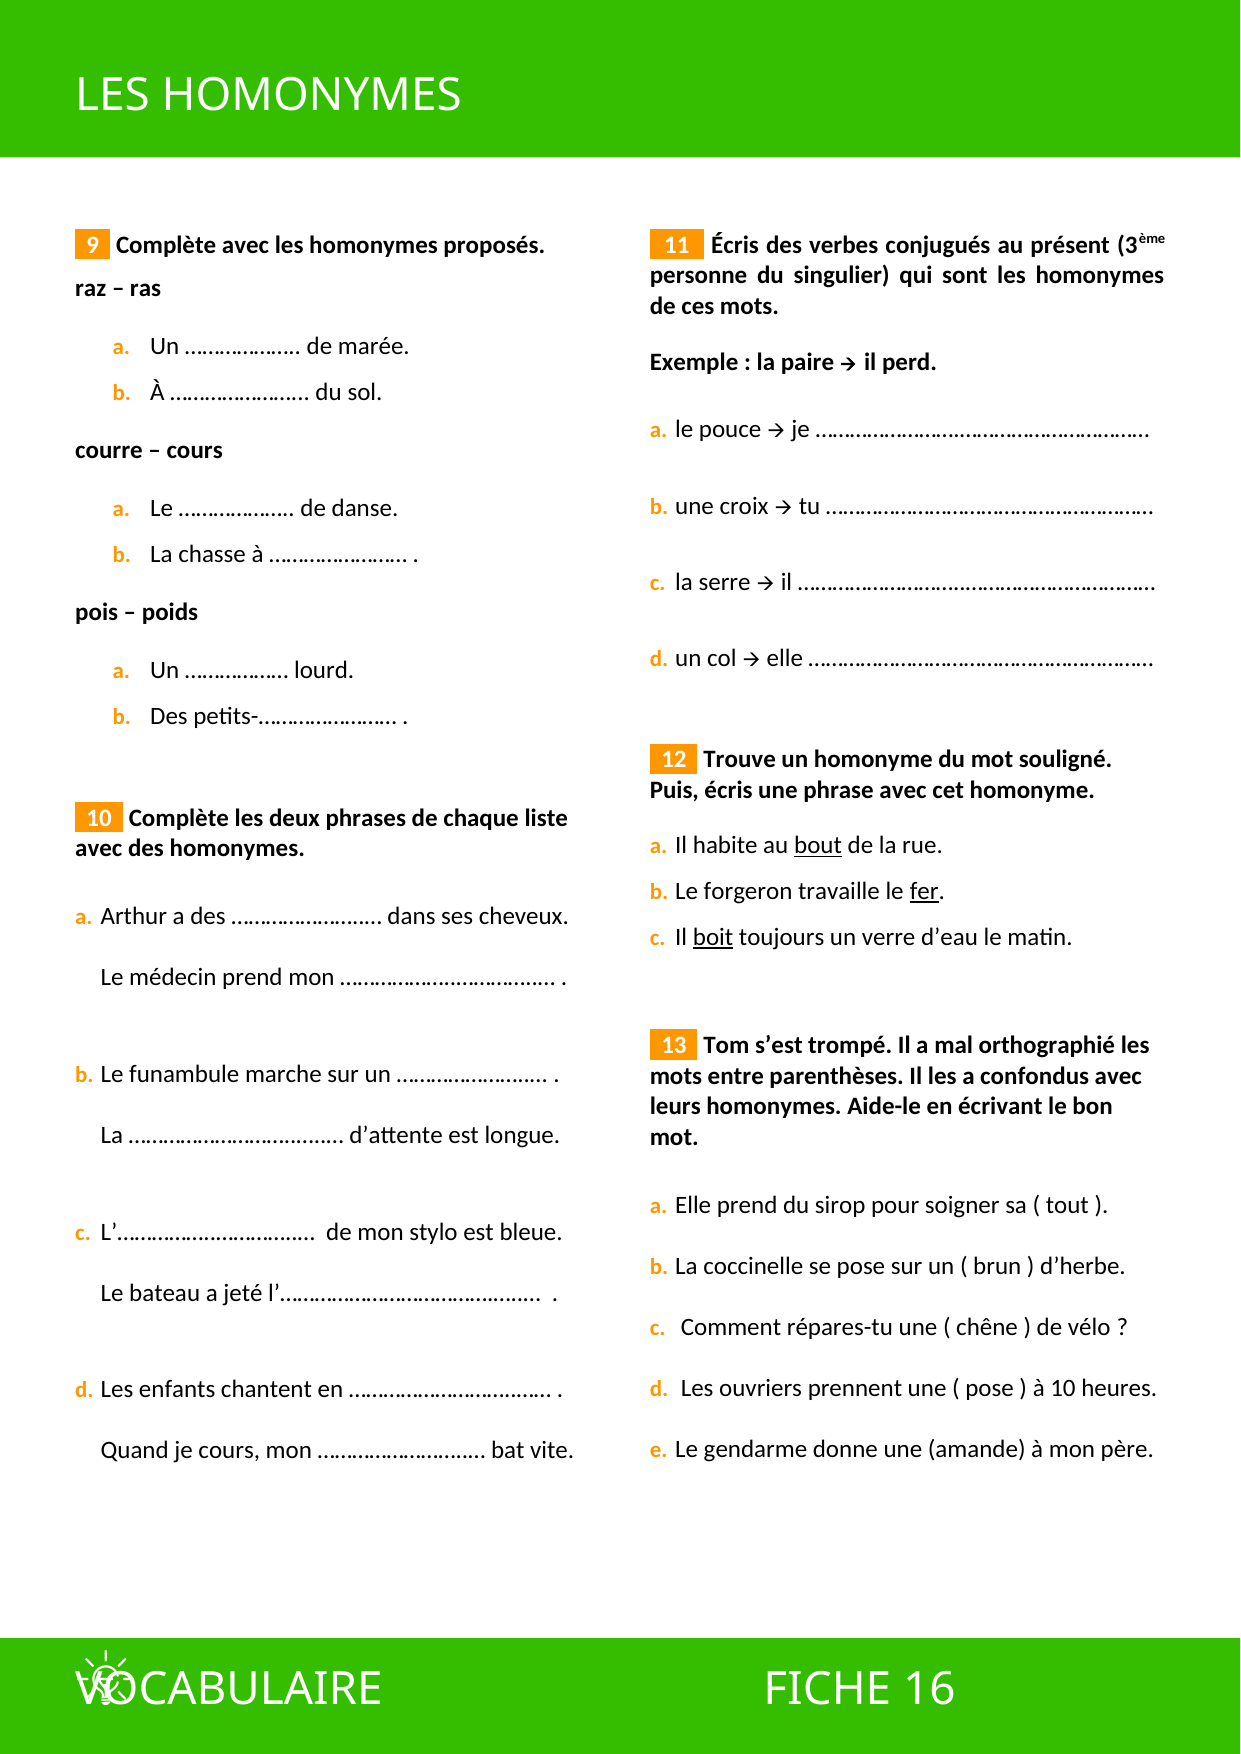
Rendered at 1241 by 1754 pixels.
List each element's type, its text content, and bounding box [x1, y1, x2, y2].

list Les ouvriers prennent une ( pose ) à 10 heures. [649, 1372, 1165, 1403]
text raz – ras [75, 272, 591, 303]
list Comment répares-tu une ( chêne ) de vélo ? [649, 1311, 1165, 1342]
list Le gendarme donne une (amande) à mon père. [649, 1433, 1165, 1464]
text 9 Complète avec les homonymes proposés. [110, 229, 591, 259]
text courre – cours [75, 434, 591, 465]
list Le funambule marche sur un …………………..… . [75, 1058, 591, 1088]
text 12 Trouve un homonyme du mot souligné. Puis, écris une phrase avec cet homonyme. [649, 744, 1165, 805]
list Les enfants chantent en ………………………..…… . [75, 1373, 591, 1404]
list un col elle …………………………………………………… [649, 642, 1165, 673]
list Quand je cours, mon ……………………..… bat vite. [100, 1434, 591, 1465]
text Exemple : la paire il perd. [649, 346, 1165, 376]
picture [75, 1650, 139, 1707]
list La coccinelle se pose sur un ( brun ) d’herbe. [649, 1250, 1165, 1281]
list Il boit toujours un verre d’eau le matin. [649, 921, 1165, 952]
list Un ……………….. de marée. [112, 330, 591, 361]
list le pouce je …………………….…………………………… [649, 414, 1165, 444]
list une croix tu ………………………………………………… [649, 490, 1165, 520]
text 11 Écris des verbes conjugués au présent (3ème personne du singulier) qui sont les homonymes de ces mots. [649, 229, 1165, 321]
text pois – poids [75, 596, 591, 627]
list Arthur a des …………………..… dans ses cheveux. Le médecin prend mon ………………..…………..… . [75, 900, 591, 992]
list Un ……………… lourd. [112, 655, 591, 685]
list Elle prend du sirop pour soigner sa ( tout ). [649, 1189, 1165, 1219]
list Le ……………….. de danse. [112, 492, 591, 523]
list la serre il ………………………..…………………………… [649, 566, 1165, 597]
text 10 Complète les deux phrases de chaque liste avec des homonymes. [75, 802, 591, 863]
list À …………………... du sol. [112, 376, 591, 407]
list Le forgeron travaille le fer. [649, 875, 1165, 906]
list Il habite au bout de la rue. [649, 830, 1165, 860]
list La chasse à …………………… . [112, 538, 591, 569]
text 13 Tom s’est trompé. Il a mal orthographié les mots entre parenthèses. Il les a confondus avec leurs homonymes. Aide-le en écrivant le bon mot. [649, 1029, 1165, 1151]
list Des petits-…………………… . [112, 700, 591, 731]
list L’……………..…………..… de mon stylo est bleue. Le bateau a jeté l’……………………………….…..… . [75, 1216, 591, 1307]
list La ………………………..…..… d’attente est longue. [100, 1119, 591, 1149]
